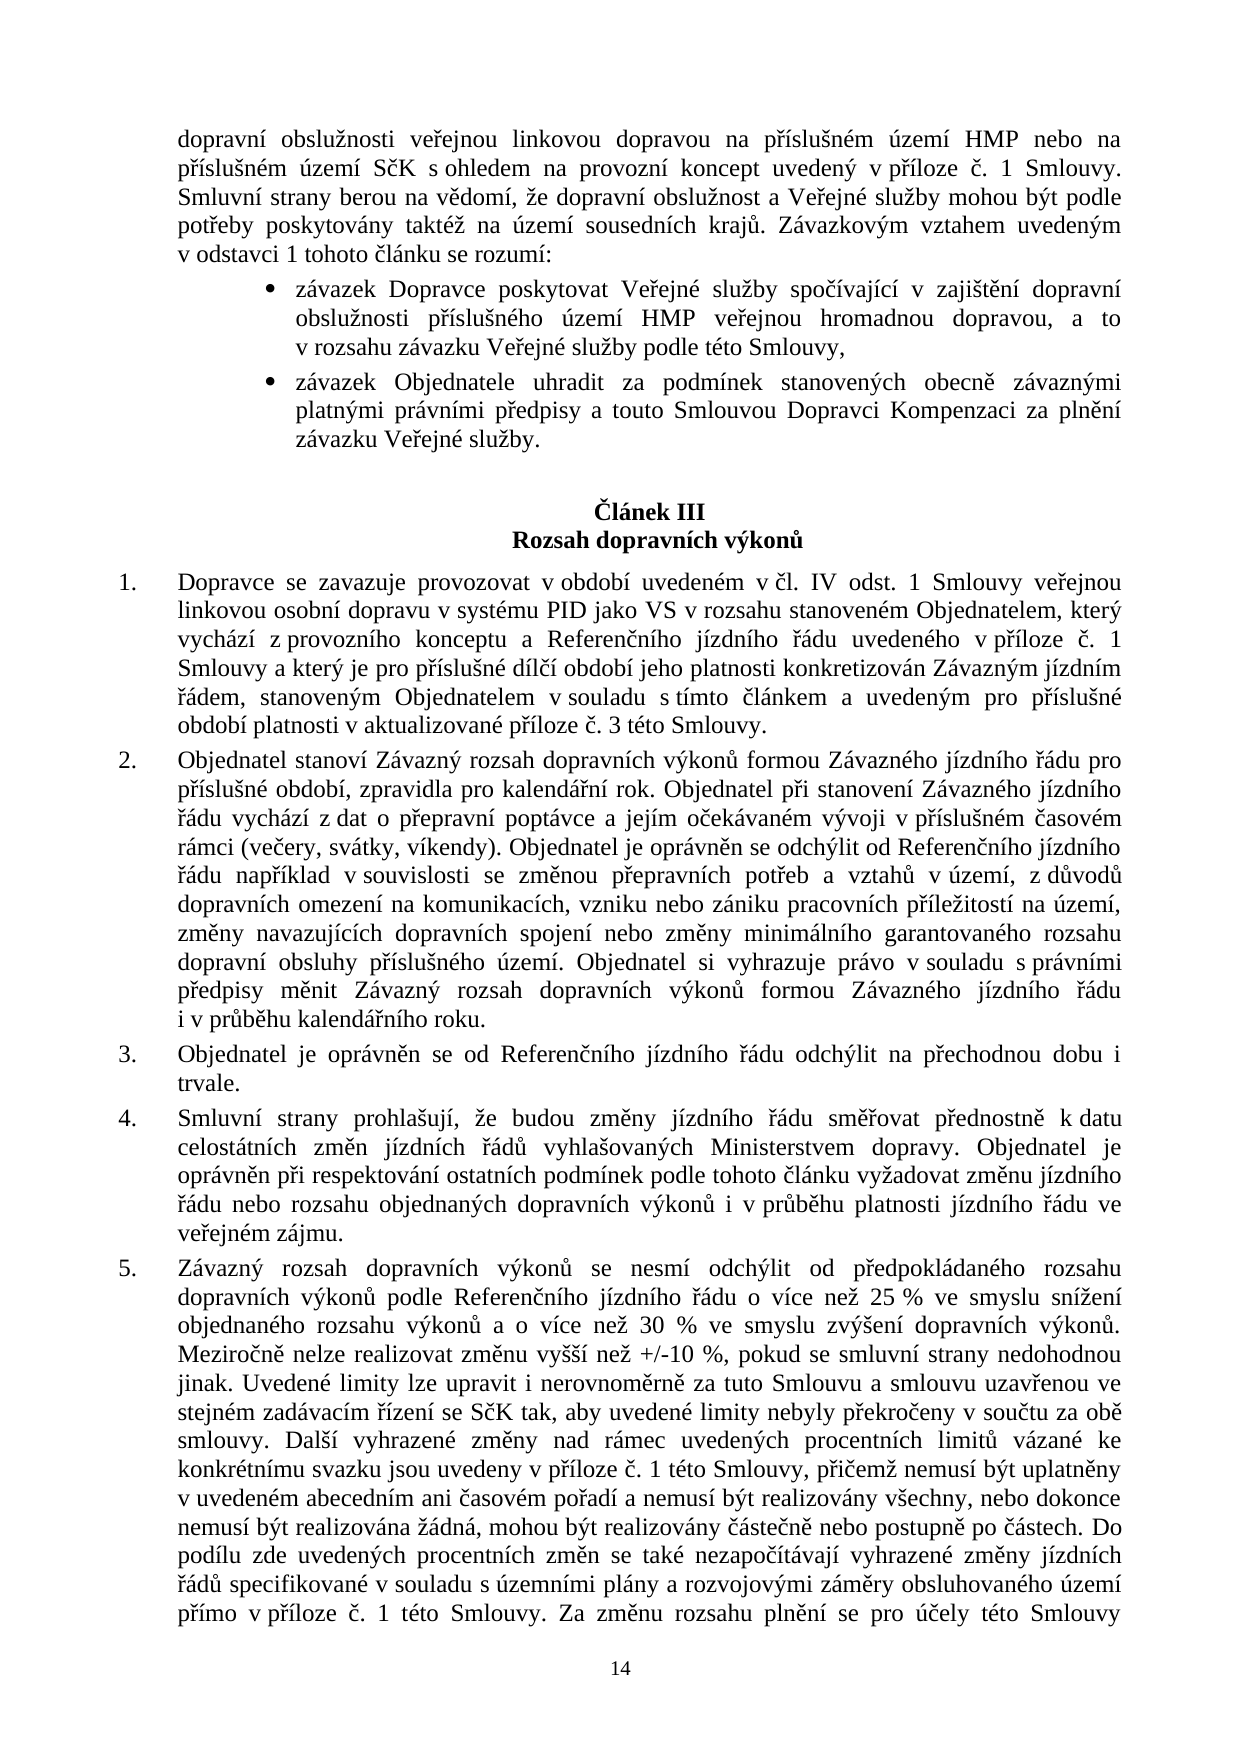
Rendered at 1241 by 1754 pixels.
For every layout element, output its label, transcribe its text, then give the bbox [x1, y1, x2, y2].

text Rozsah dopravních výkonů [177, 525, 1122, 554]
text Článek III [177, 497, 1122, 525]
text Dopravce se zavazuje provozovat v období uvedeném v čl. IV odst. 1 Smlouvy veřejnou linkovou osobní dopravu v systému PID jako VS v rozsahu stanoveném Objednatelem, který vychází z provozního konceptu a Referenčního jízdního řádu uvedeného v příloze č. 1 Smlouvy a který je pro příslušné dílčí období jeho platnosti konkretizován Závazným jízdním řádem, stanoveným Objednatelem v souladu s tímto článkem a uvedeným pro příslušné období platnosti v aktualizované příloze č. 3 této Smlouvy. [118, 567, 1122, 739]
text závazek Objednatele uhradit za podmínek stanovených obecně závaznými platnými právními předpisy a touto Smlouvou Dopravci Kompenzaci za plnění závazku Veřejné služby. [266, 367, 1122, 453]
text závazek Dopravce poskytovat Veřejné služby spočívající v zajištění dopravní obslužnosti příslušného území HMP veřejnou hromadnou dopravou, a to v rozsahu závazku Veřejné služby podle této Smlouvy, [266, 274, 1122, 360]
text Objednatel stanoví Závazný rozsah dopravních výkonů formou Závazného jízdního řádu pro příslušné období, zpravidla pro kalendářní rok. Objednatel při stanovení Závazného jízdního řádu vychází z dat o přepravní poptávce a jejím očekávaném vývoji v příslušném časovém rámci (večery, svátky, víkendy). Objednatel je oprávněn se odchýlit od Referenčního jízdního řádu například v souvislosti se změnou přepravních potřeb a vztahů v území, z důvodů dopravních omezení na komunikacích, vzniku nebo zániku pracovních příležitostí na území, změny navazujících dopravních spojení nebo změny minimálního garantovaného rozsahu dopravní obsluhy příslušného území. Objednatel si vyhrazuje právo v souladu s právními předpisy měnit Závazný rozsah dopravních výkonů formou Závazného jízdního řádu i v průběhu kalendářního roku. [118, 745, 1122, 1033]
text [118, 1253, 1122, 1627]
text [118, 124, 1122, 268]
text Smluvní strany prohlašují, že budou změny jízdního řádu směřovat přednostně k datu celostátních změn jízdních řádů vyhlašovaných Ministerstvem dopravy. Objednatel je oprávněn při respektování ostatních podmínek podle tohoto článku vyžadovat změnu jízdního řádu nebo rozsahu objednaných dopravních výkonů i v průběhu platnosti jízdního řádu ve veřejném zájmu. [118, 1103, 1122, 1247]
text Objednatel je oprávněn se od Referenčního jízdního řádu odchýlit na přechodnou dobu i trvale. [118, 1039, 1122, 1097]
